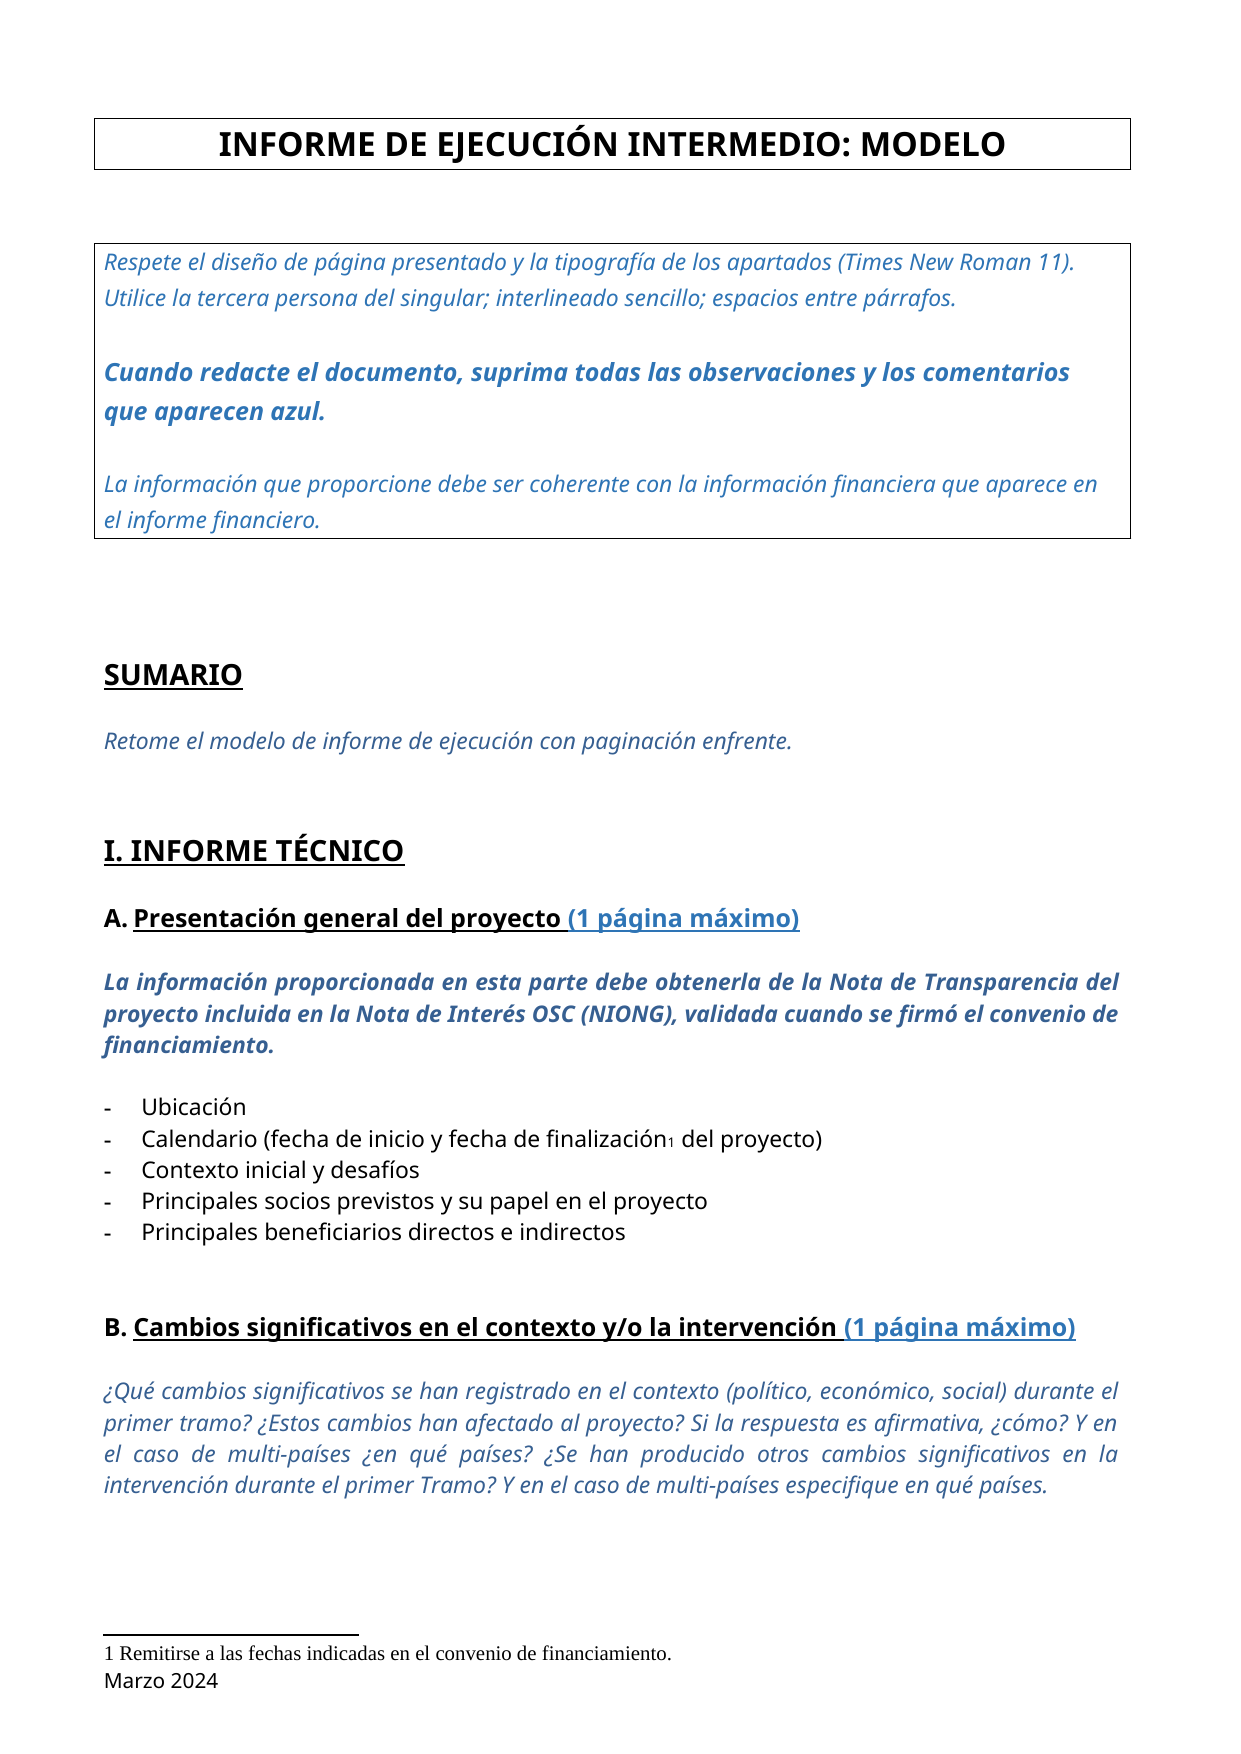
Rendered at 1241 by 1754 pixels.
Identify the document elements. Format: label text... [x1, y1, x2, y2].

list Calendario (fecha de inicio y fecha de finalización del proyecto) [103, 1122, 1124, 1154]
text Respete el diseño de página presentado y la tipografía de los apartados (Times New Roman 11). [95, 244, 1130, 278]
text La información proporcionada en esta parte debe obtenerla de la Nota de Transparencia del proyecto incluida en la Nota de Interés OSC (NIONG), validada cuando se firmó el convenio de financiamiento. [103, 966, 1122, 1060]
subtitle Informe de ejecución intermedio: MODELO [95, 119, 1130, 169]
text Cuando redacte el documento, suprima todas las observaciones y los comentarios que aparecen azul. [95, 351, 1130, 427]
text Retome el modelo de informe de ejecución con paginación enfrente. [103, 725, 1122, 756]
text I. INFORME TÉCNICO [103, 830, 1122, 870]
list Ubicación [103, 1091, 1124, 1122]
text La información que proporcione debe ser coherente con la información financiera que aparece en el informe financiero. [95, 465, 1130, 538]
list Principales socios previstos y su papel en el proyecto [103, 1185, 1124, 1216]
text Utilice la tercera persona del singular; interlineado sencillo; espacios entre párrafos. [95, 279, 1130, 313]
text ¿Qué cambios significativos se han registrado en el contexto (político, económico, social) durante el primer tramo? ¿Estos cambios han afectado al proyecto? Si la respuesta es afirmativa, ¿cómo? Y en el caso de multi-países ¿en qué países? ¿Se han producido otros cambios significativos en la intervención durante el primer Tramo? Y en el caso de multi-países especifique en qué países. [103, 1375, 1122, 1500]
list Cambios significativos en el contexto y/o la intervención (1 página máximo) [103, 1310, 1122, 1344]
text SUMARIO [103, 654, 1122, 694]
list Presentación general del proyecto (1 página máximo) [103, 901, 1122, 935]
list Principales beneficiarios directos e indirectos [103, 1216, 1124, 1247]
list Contexto inicial y desafíos [103, 1154, 1124, 1185]
